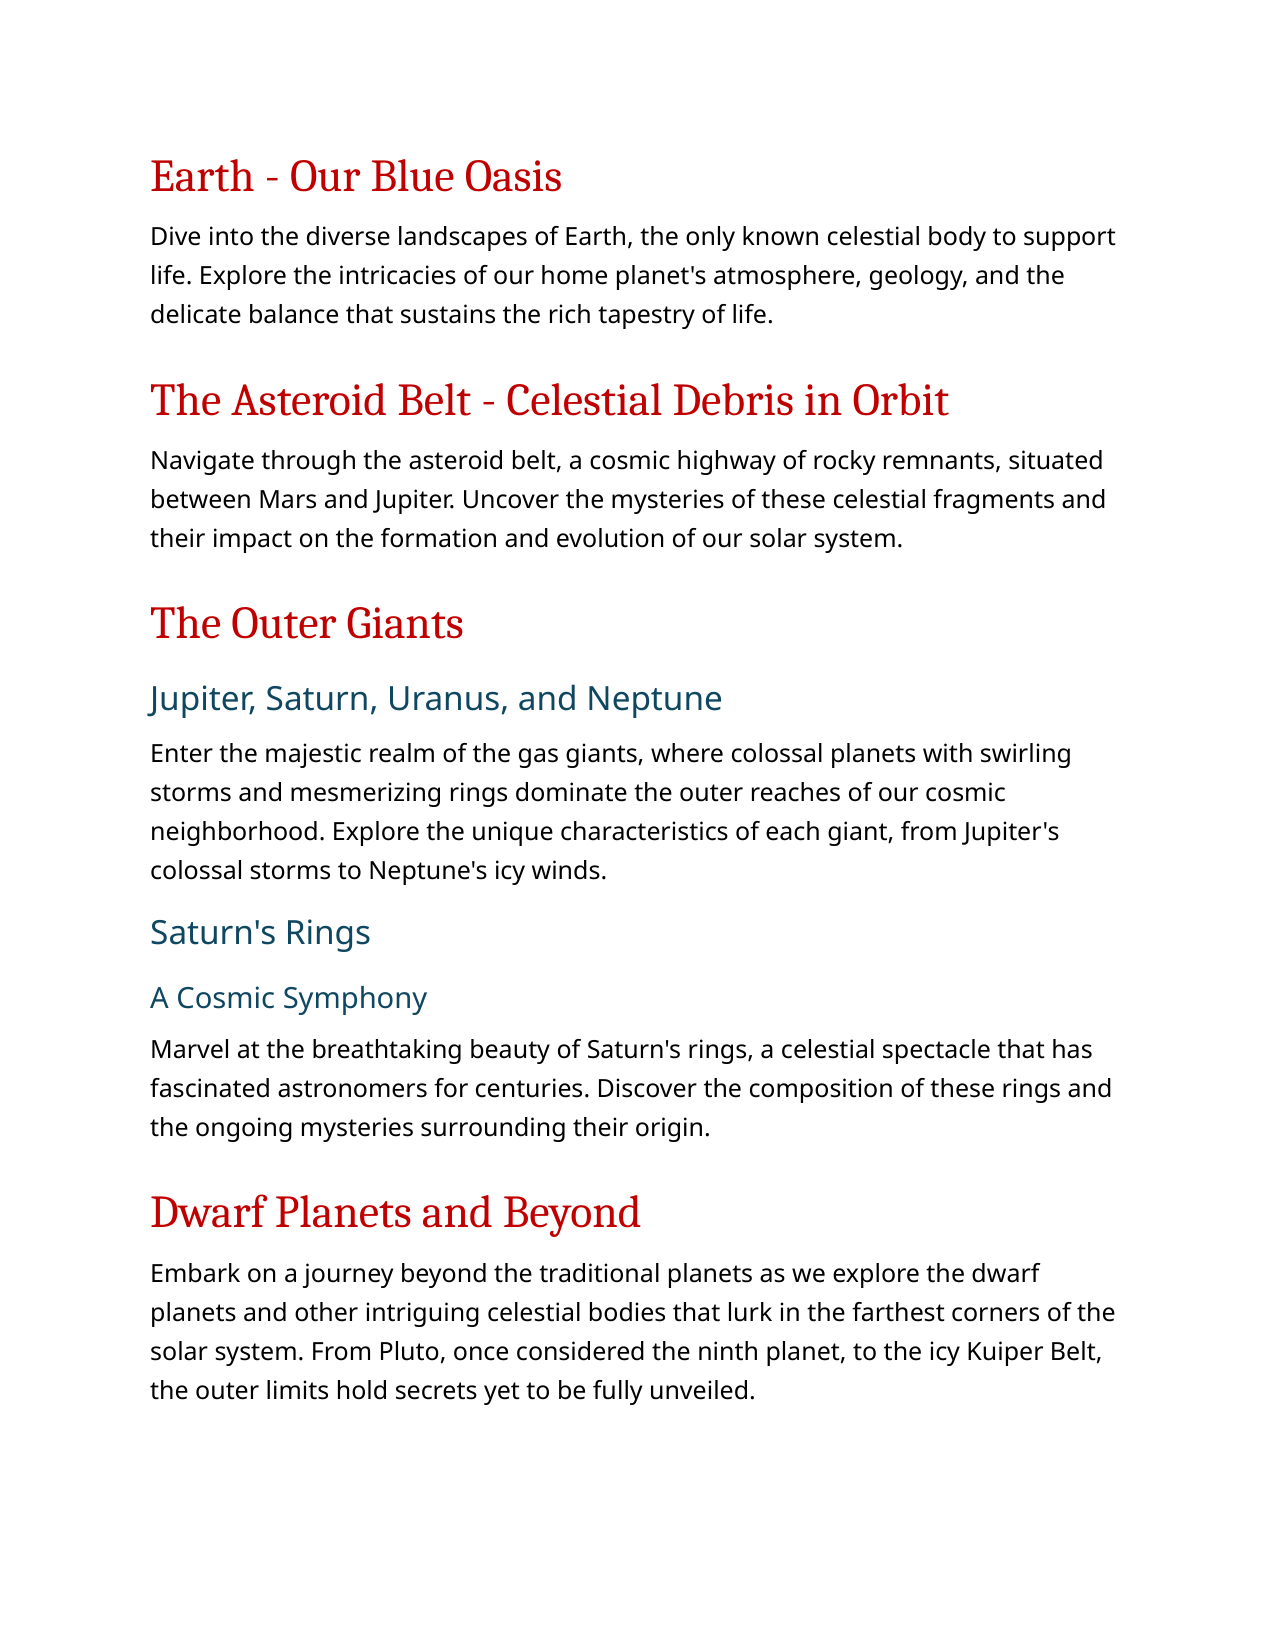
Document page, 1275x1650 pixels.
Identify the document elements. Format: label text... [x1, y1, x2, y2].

text Enter the majestic realm of the gas giants, where colossal planets with swirling storms and mesmerizing rings dominate the outer reaches of our cosmic neighborhood. Explore the unique characteristics of each giant, from Jupiter's colossal storms to Neptune's icy winds. [150, 735, 1125, 887]
subtitle The Asteroid Belt - Celestial Debris in Orbit [150, 374, 1125, 427]
subtitle Saturn's Rings [150, 909, 1125, 954]
text Marvel at the breathtaking beauty of Saturn's rings, a celestial spectacle that has fascinated astronomers for centuries. Discover the composition of these rings and the ongoing mysteries surrounding their origin. [150, 1032, 1125, 1144]
text Dive into the diverse landscapes of Earth, the only known celestial body to support life. Explore the intricacies of our home planet's atmosphere, geology, and the delicate balance that sustains the rich tapestry of life. [150, 219, 1125, 331]
subtitle Jupiter, Saturn, Uranus, and Neptune [150, 675, 1125, 720]
text Navigate through the asteroid belt, a cosmic highway of rocky remnants, situated between Mars and Jupiter. Uncover the mysteries of these celestial fragments and their impact on the formation and evolution of our solar system. [150, 443, 1125, 555]
subtitle The Outer Giants [150, 598, 1125, 650]
subtitle Dwarf Planets and Beyond [150, 1187, 1125, 1239]
subtitle A Cosmic Symphony [150, 978, 1125, 1017]
subtitle Earth - Our Blue Oasis [150, 150, 1125, 203]
text Embark on a journey beyond the traditional planets as we explore the dwarf planets and other intriguing celestial bodies that lurk in the farthest corners of the solar system. From Pluto, once considered the ninth planet, to the icy Kuiper Belt, the outer limits hold secrets yet to be fully unveiled. [150, 1255, 1125, 1407]
